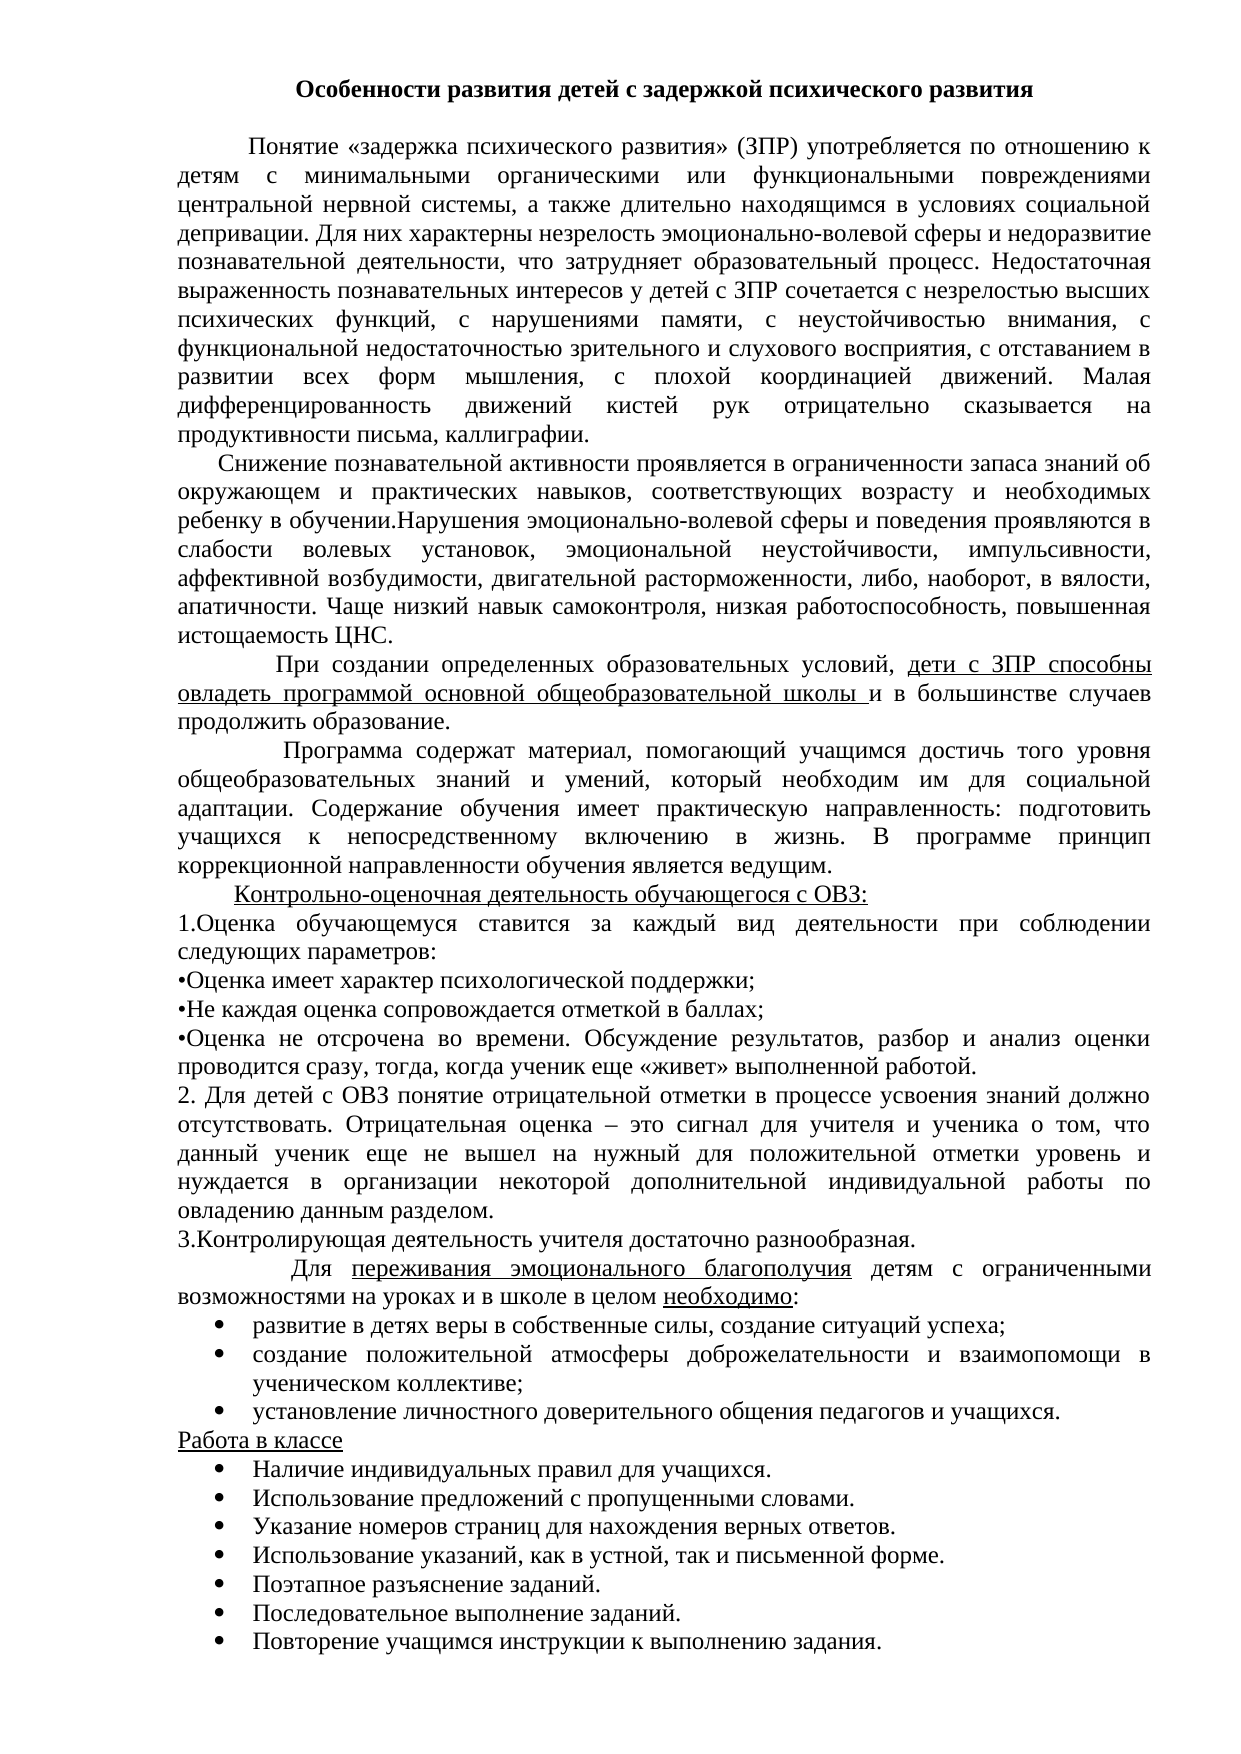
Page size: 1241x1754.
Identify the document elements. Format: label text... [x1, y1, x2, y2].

list Использование указаний, как в устной, так и письменной форме. [215, 1540, 1152, 1569]
text Контрольно-оценочная деятельность обучающегося с ОВЗ: [177, 879, 1152, 908]
text Особенности развития детей с задержкой психического развития [177, 74, 1152, 103]
text Понятие «задержка психического развития» (ЗПР) употребляется по отношению к детям с минимальными органическими или функциональными повреждениями центральной нервной системы, а также длительно находящимся в условиях социальной депривации. Для них характерны незрелость эмоционально-волевой сферы и недоразвитие познавательной деятельности, что затрудняет образовательный процесс. Недостаточная выраженность познавательных интересов у детей с ЗПР сочетается с незрелостью высших психических функций, с нарушениями памяти, с неустойчивостью внимания, с функциональной недостаточностью зрительного и слухового восприятия, с отставанием в развитии всех форм мышления, с плохой координацией движений. Малая дифференцированность движений кистей рук отрицательно сказывается на продуктивности письма, каллиграфии. [177, 131, 1152, 448]
text Для переживания эмоционального благополучия детям с ограниченными возможностями на уроках и в школе в целом необходимо: [177, 1253, 1152, 1310]
list Повторение учащимся инструкции к выполнению задания. [215, 1626, 1152, 1655]
text Снижение познавательной активности проявляется в ограниченности запаса знаний об окружающем и практических навыков, соответствующих возрасту и необходимых ребенку в обучении.Нарушения эмоционально-волевой сферы и поведения проявляются в слабости волевых установок, эмоциональной неустойчивости, импульсивности, аффективной возбудимости, двигательной расторможенности, либо, наоборот, в вялости, апатичности. Чаще низкий навык самоконтроля, низкая работоспособность, повышенная истощаемость ЦНС. [177, 448, 1152, 649]
list создание положительной атмосферы доброжелательности и взаимопомощи в ученическом коллективе; [215, 1339, 1152, 1396]
list Поэтапное разъяснение заданий. [215, 1569, 1152, 1598]
text •Оценка имеет характер психологической поддержки; [177, 965, 1152, 994]
list Указание номеров страниц для нахождения верных ответов. [215, 1511, 1152, 1540]
list Использование предложений с пропущенными словами. [215, 1483, 1152, 1511]
text Программа содержат материал, помогающий учащимся достичь того уровня общеобразовательных знаний и умений, который необходим им для социальной адаптации. Содержание обучения имеет практическую направленность: подготовить учащихся к непосредственному включению в жизнь. В программе принцип коррекционной направленности обучения является ведущим. [177, 735, 1152, 879]
text Работа в классе [177, 1425, 1152, 1454]
list Наличие индивидуальных правил для учащихся. [215, 1454, 1152, 1483]
text •Оценка не отсрочена во времени. Обсуждение результатов, разбор и анализ оценки проводится сразу, тогда, когда ученик еще «живет» выполненной работой. [177, 1023, 1152, 1080]
text •Не каждая оценка сопровождается отметкой в баллах; [177, 994, 1152, 1023]
text При создании определенных образовательных условий, дети с ЗПР способны овладеть программой основной общеобразовательной школы и в большинстве случаев продолжить образование. [177, 649, 1152, 735]
list Последовательное выполнение заданий. [215, 1598, 1152, 1626]
text 1.Оценка обучающемуся ставится за каждый вид деятельности при соблюдении следующих параметров: [177, 908, 1152, 965]
text 2. Для детей с ОВЗ понятие отрицательной отметки в процессе усвоения знаний должно отсутствовать. Отрицательная оценка – это сигнал для учителя и ученика о том, что данный ученик еще не вышел на нужный для положительной отметки уровень и нуждается в организации некоторой дополнительной индивидуальной работы по овладению данным разделом. [177, 1080, 1152, 1224]
text 3.Контролирующая деятельность учителя достаточно разнообразная. [177, 1224, 1152, 1253]
list развитие в детях веры в собственные силы, создание ситуаций успеха; [215, 1310, 1152, 1339]
list установление личностного доверительного общения педагогов и учащихся. [215, 1396, 1152, 1425]
